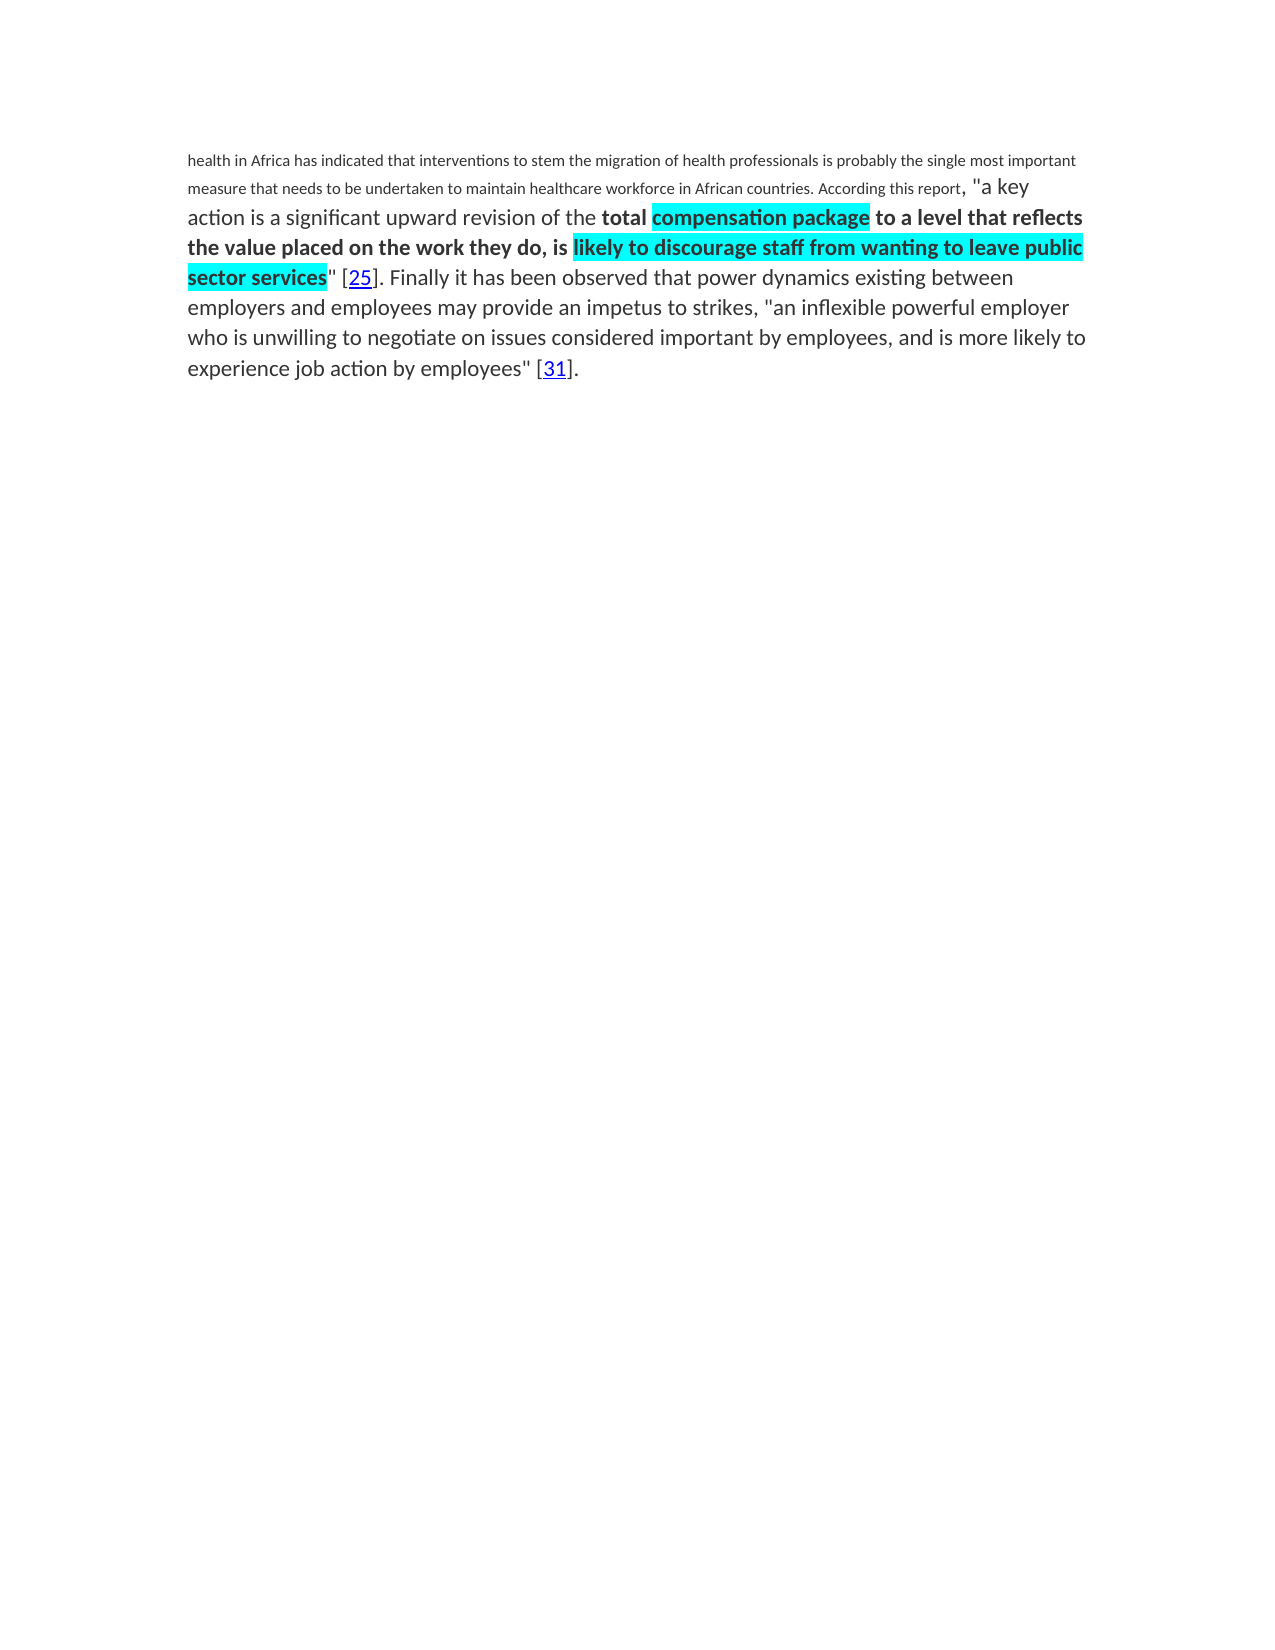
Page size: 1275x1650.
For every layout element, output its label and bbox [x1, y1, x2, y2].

text [187, 150, 1087, 382]
